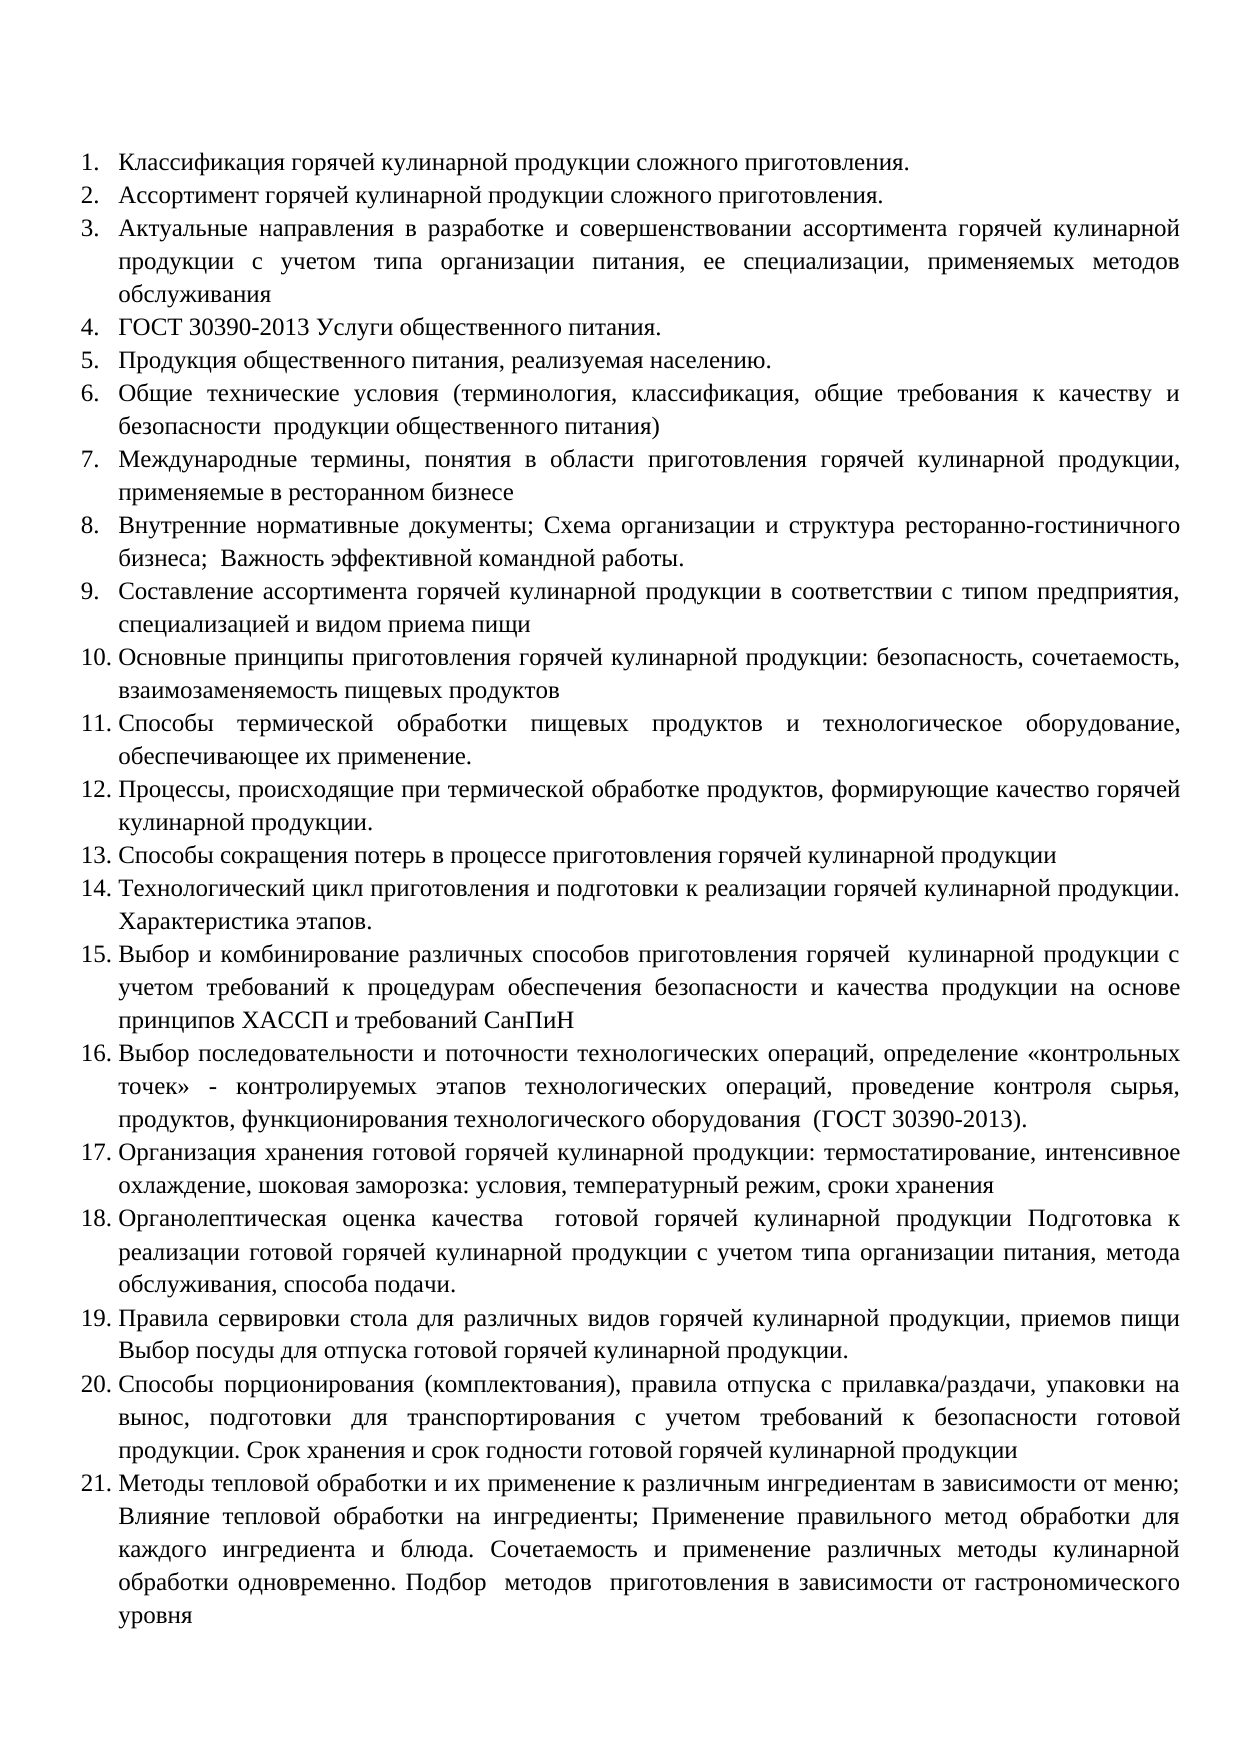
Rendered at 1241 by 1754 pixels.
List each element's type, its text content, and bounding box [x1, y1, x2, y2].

list Организация хранения готовой горячей кулинарной продукции: термостатирование, интенсивное охлаждение, шоковая заморозка: условия, температурный режим, сроки хранения [81, 1137, 1181, 1199]
list Процессы, происходящие при термической обработке продуктов, формирующие качество горячей кулинарной продукции. [81, 774, 1181, 836]
list Технологический цикл приготовления и подготовки к реализации горячей кулинарной продукции. Характеристика этапов. [81, 873, 1181, 935]
list Составление ассортимента горячей кулинарной продукции в соответствии с типом предприятия, специализацией и видом приема пищи [81, 576, 1181, 638]
list Выбор и комбинирование различных способов приготовления горячей кулинарной продукции с учетом требований к процедурам обеспечения безопасности и качества продукции на основе принципов ХАССП и требований СанПиН [81, 939, 1181, 1034]
list Правила сервировки стола для различных видов горячей кулинарной продукции, приемов пищи Выбор посуды для отпуска готовой горячей кулинарной продукции. [81, 1303, 1181, 1364]
list ГОСТ 30390-2013 Услуги общественного питания. [81, 312, 1181, 341]
list Методы тепловой обработки и их применение к различным ингредиентам в зависимости от меню; Влияние тепловой обработки на ингредиенты; Применение правильного метод обработки для каждого ингредиента и блюда. Сочетаемость и применение различных методы кулинарной обработки одновременно. Подбор методов приготовления в зависимости от гастрономического уровня [81, 1468, 1181, 1628]
list Выбор последовательности и поточности технологических операций, определение «контрольных точек» - контролируемых этапов технологических операций, проведение контроля сырья, продуктов, функционирования технологического оборудования (ГОСТ 30390-2013). [81, 1038, 1181, 1133]
list Ассортимент горячей кулинарной продукции сложного приготовления. [81, 180, 1181, 209]
list Общие технические условия (терминология, классификация, общие требования к качеству и безопасности продукции общественного питания) [81, 378, 1181, 440]
list Основные принципы приготовления горячей кулинарной продукции: безопасность, сочетаемость, взаимозаменяемость пищевых продуктов [81, 642, 1181, 704]
list Классификация горячей кулинарной продукции сложного приготовления. [81, 147, 1181, 176]
list Способы термической обработки пищевых продуктов и технологическое оборудование, обеспечивающее их применение. [81, 708, 1181, 770]
list Способы порционирования (комплектования), правила отпуска с прилавка/раздачи, упаковки на вынос, подготовки для транспортирования с учетом требований к безопасности готовой продукции. Срок хранения и срок годности готовой горячей кулинарной продукции [81, 1369, 1181, 1463]
list Внутренние нормативные документы; Схема организации и структура ресторанно-гостиничного бизнеса; Важность эффективной командной работы. [81, 510, 1181, 572]
list Органолептическая оценка качества готовой горячей кулинарной продукции Подготовка к реализации готовой горячей кулинарной продукции с учетом типа организации питания, метода обслуживания, способа подачи. [81, 1203, 1181, 1298]
list Способы сокращения потерь в процессе приготовления горячей кулинарной продукции [81, 840, 1181, 869]
list Продукция общественного питания, реализуемая населению. [81, 345, 1181, 374]
list Международные термины, понятия в области приготовления горячей кулинарной продукции, применяемые в ресторанном бизнесе [81, 444, 1181, 506]
list Актуальные направления в разработке и совершенствовании ассортимента горячей кулинарной продукции с учетом типа организации питания, ее специализации, применяемых методов обслуживания [81, 213, 1181, 308]
